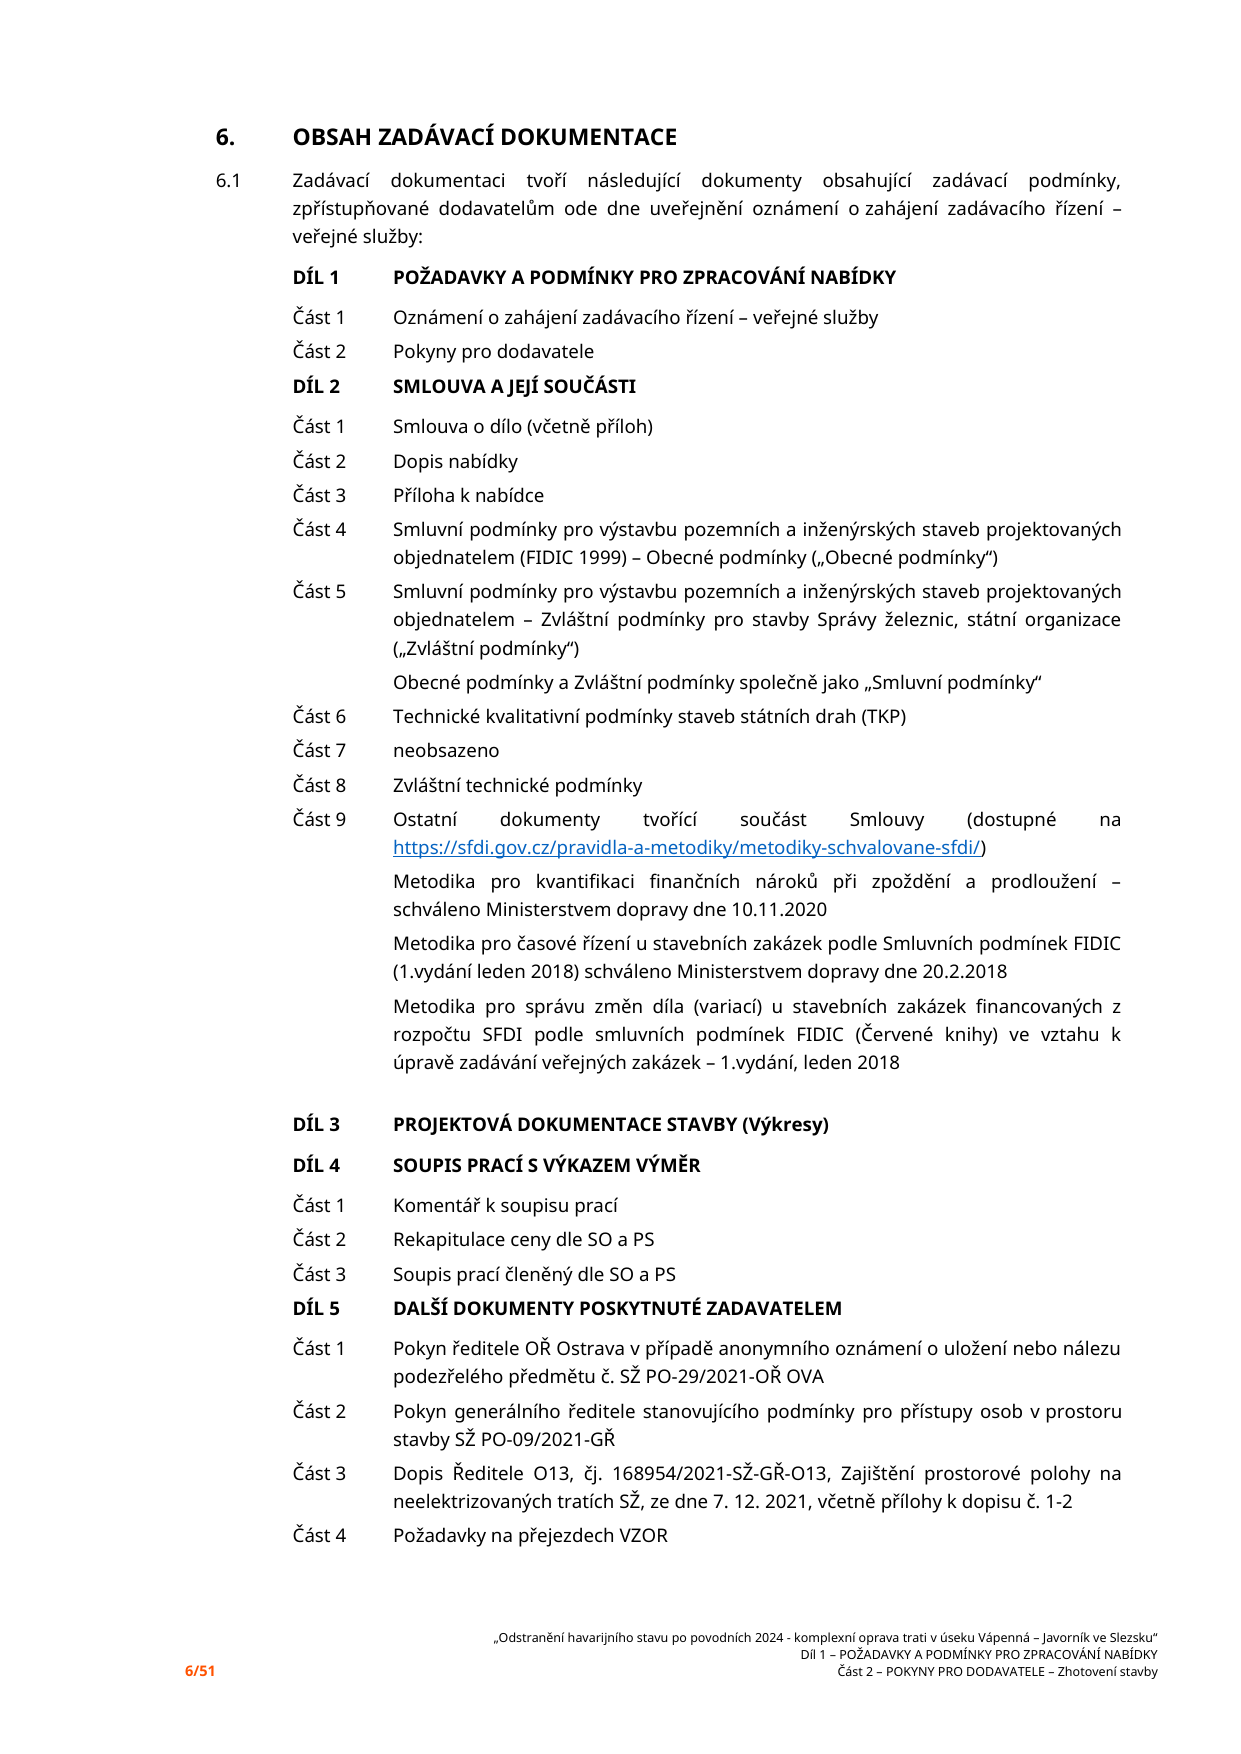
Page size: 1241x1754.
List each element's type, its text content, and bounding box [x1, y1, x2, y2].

text Část 9 Ostatní dokumenty tvořící součást Smlouvy (dostupné na https://sfdi.gov.cz/pravidla-a-metodiky/metodiky-schvalovane-sfdi/) [292, 806, 1122, 860]
text Část 2 Pokyn generálního ředitele stanovujícího podmínky pro přístupy osob v prostoru stavby SŽ PO-09/2021-GŘ [292, 1398, 1122, 1452]
text Zadávací dokumentaci tvoří následující dokumenty obsahující zadávací podmínky, zpřístupňované dodavatelům ode dne uveřejnění oznámení o zahájení zadávacího řízení – veřejné služby: [216, 167, 1122, 249]
text Část 1 Pokyn ředitele OŘ Ostrava v případě anonymního oznámení o uložení nebo nálezu podezřelého předmětu č. SŽ PO-29/2021-OŘ OVA [292, 1336, 1122, 1389]
text DÍL 4 SOUPIS PRACÍ S VÝKAZEM VÝMĚR [292, 1152, 1122, 1177]
text Obecné podmínky a Zvláštní podmínky společně jako „Smluvní podmínky“ [292, 669, 1122, 694]
text Část 6 Technické kvalitativní podmínky staveb státních drah (TKP) [292, 703, 1122, 729]
text Část 2 Rekapitulace ceny dle SO a PS [292, 1227, 1122, 1252]
text Část 1 Komentář k soupisu prací [292, 1192, 1122, 1218]
text DÍL 3 PROJEKTOVÁ DOKUMENTACE STAVBY (Výkresy) [292, 1111, 1122, 1137]
text Metodika pro časové řízení u stavebních zakázek podle Smluvních podmínek FIDIC (1.vydání leden 2018) schváleno Ministerstvem dopravy dne 20.2.2018 [292, 931, 1122, 984]
text Část 2 Dopis nabídky [292, 448, 1122, 473]
text Část 4 Požadavky na přejezdech VZOR [292, 1523, 1122, 1548]
text Část 8 Zvláštní technické podmínky [292, 772, 1122, 797]
text Část 3 Soupis prací členěný dle SO a PS [292, 1261, 1122, 1286]
text Část 4 Smluvní podmínky pro výstavbu pozemních a inženýrských staveb projektovaných objednatelem (FIDIC 1999) – Obecné podmínky („Obecné podmínky“) [292, 516, 1122, 570]
text DÍL 5 DALŠÍ DOKUMENTY POSKYTNUTÉ ZADAVATELEM [292, 1295, 1122, 1321]
text Metodika pro kvantifikaci finančních nároků při zpoždění a prodloužení – schváleno Ministerstvem dopravy dne 10.11.2020 [292, 868, 1122, 922]
text Část 2 Pokyny pro dodavatele [292, 339, 1122, 364]
text OBSAH ZADÁVACÍ DOKUMENTACE [216, 121, 1122, 152]
text Část 3 Dopis Ředitele O13, čj. 168954/2021-SŽ-GŘ-O13, Zajištění prostorové polohy na neelektrizovaných tratích SŽ, ze dne 7. 12. 2021, včetně přílohy k dopisu č. 1-2 [292, 1460, 1122, 1514]
text Metodika pro správu změn díla (variací) u stavebních zakázek financovaných z rozpočtu SFDI podle smluvních podmínek FIDIC (Červené knihy) ve vztahu k úpravě zadávání veřejných zakázek – 1.vydání, leden 2018 [292, 993, 1122, 1074]
text Část 1 Oznámení o zahájení zadávacího řízení – veřejné služby [292, 304, 1122, 330]
text Část 7 neobsazeno [292, 738, 1122, 763]
text DÍL 2 SMLOUVA A JEJÍ SOUČÁSTI [292, 373, 1122, 399]
text Část 3 Příloha k nabídce [292, 482, 1122, 508]
text Část 5 Smluvní podmínky pro výstavbu pozemních a inženýrských staveb projektovaných objednatelem – Zvláštní podmínky pro stavby Správy železnic, státní organizace („Zvláštní podmínky“) [292, 579, 1122, 660]
text Část 1 Smlouva o dílo (včetně příloh) [292, 414, 1122, 439]
text DÍL 1 POŽADAVKY A PODMÍNKY PRO ZPRACOVÁNÍ NABÍDKY [292, 264, 1122, 289]
